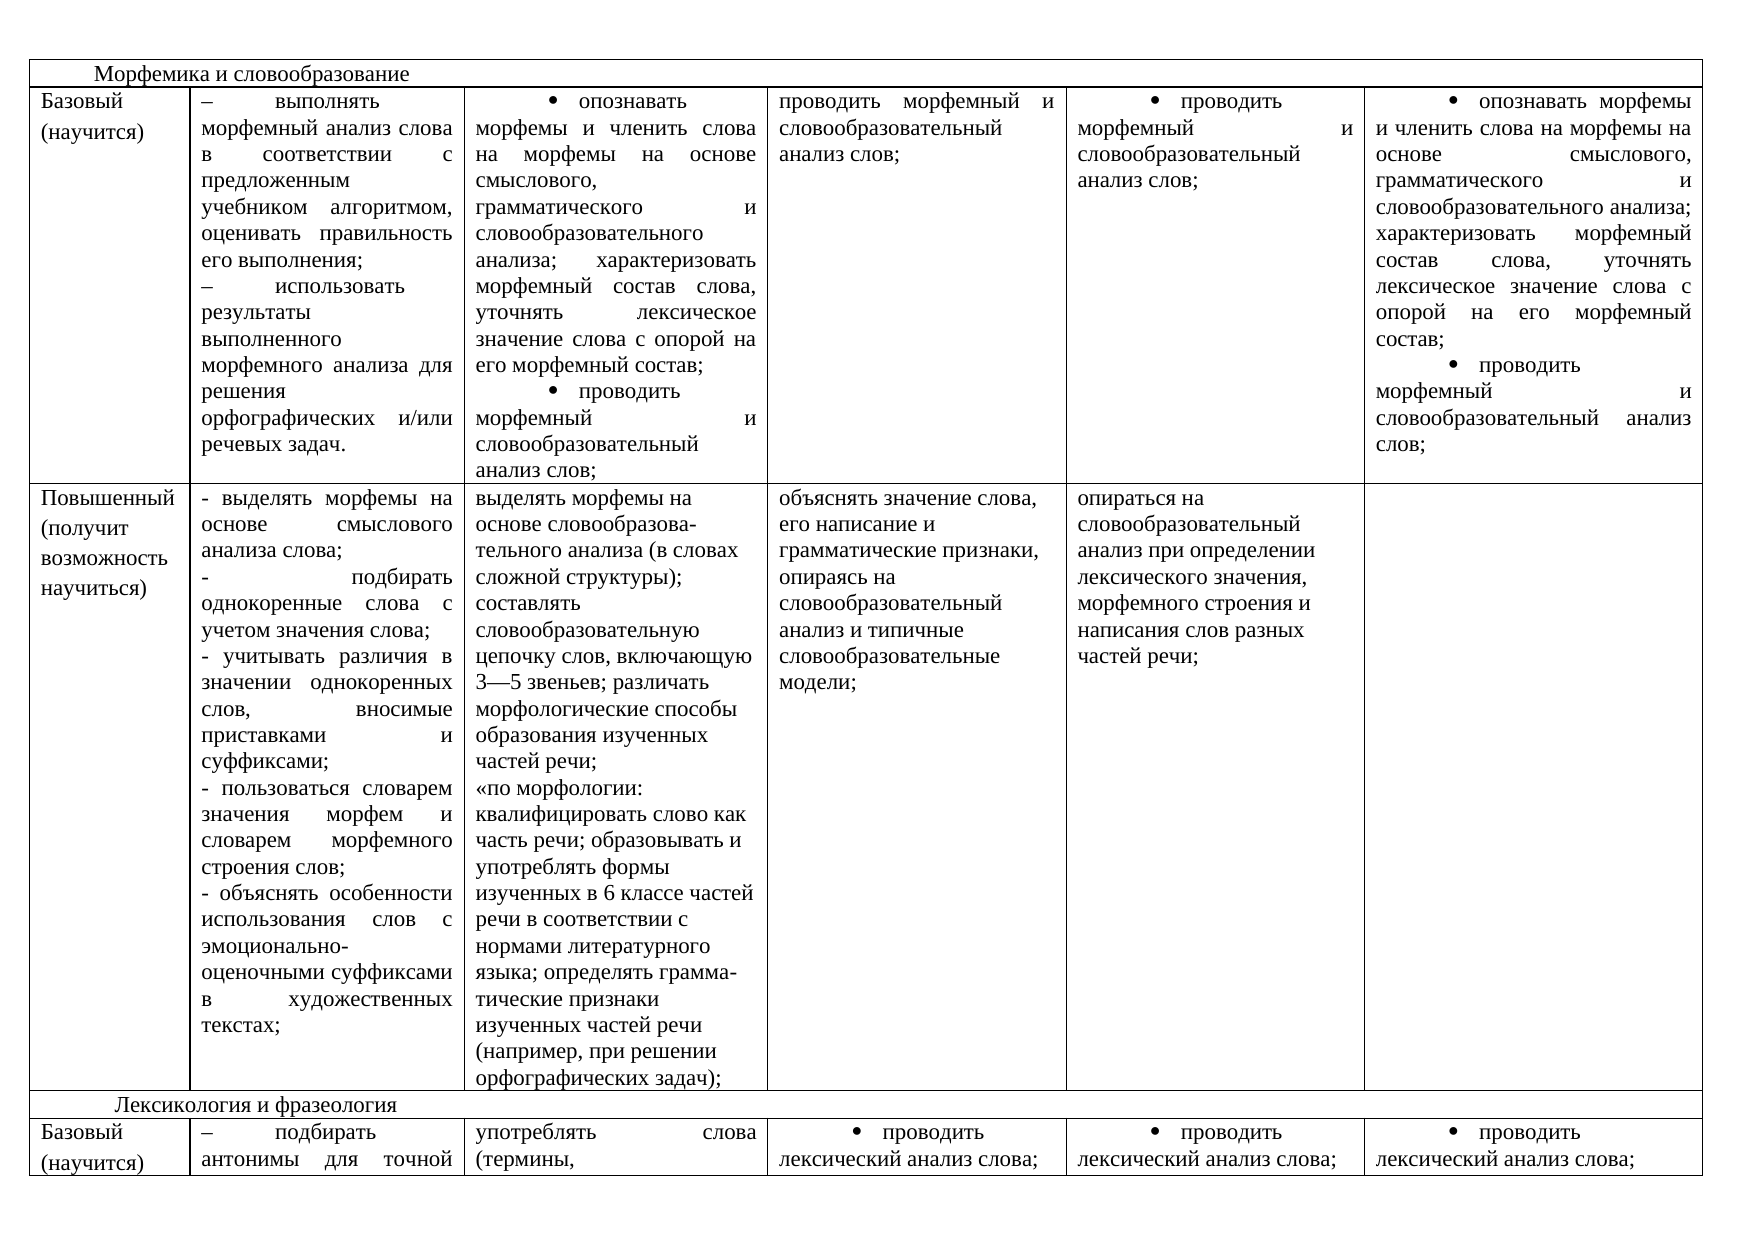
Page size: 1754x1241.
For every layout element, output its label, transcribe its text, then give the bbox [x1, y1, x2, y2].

table_cell проводить морфемный и словообразовательный анализ слов; [768, 88, 1066, 483]
table_cell объяснять значение слова, его написание и грамматические признаки, опираясь на словообразовательный анализ и типичные словообразовательные модели; [768, 484, 1066, 1090]
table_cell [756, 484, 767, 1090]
table_cell проводить морфемный и словообразовательный анализ слов; [1067, 88, 1364, 483]
table_cell опираться на словообразовательный анализ при определении лексического значения, морфемного строения и написания слов разных частей речи; [1067, 484, 1364, 1090]
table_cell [191, 1119, 464, 1175]
table_cell Базовый (научится) [30, 1119, 189, 1175]
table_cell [1067, 1119, 1364, 1175]
table_cell Лексикология и фразеология [30, 1091, 1702, 1117]
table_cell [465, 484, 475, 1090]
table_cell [465, 1119, 767, 1175]
table_cell опознавать морфемы и членить слова на морфемы на основе смыслового, грамматического и словообразовательного анализа; характеризовать морфемный состав слова, уточнять лексическое значение слова с опорой на его морфемный состав; проводить морфемный и словообразовательный анализ слов; [1365, 88, 1702, 483]
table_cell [1365, 1119, 1702, 1175]
table_cell - выделять морфемы на основе смыслового анализа слова; - подбирать однокоренные слова с учетом значения слова; - учитывать различия в значении однокоренных слов, вносимые приставками и суффиксами; - пользоваться словарем значения морфем и словарем морфемного строения слов; - объяснять особенности использования слов с эмоционально-оценочными суффиксами в художественных текстах; [191, 484, 464, 1090]
table_cell опознавать морфемы и членить слова на морфемы на основе смыслового, грамматического и словообразовательного анализа; характеризовать морфемный состав слова, уточнять лексическое значение слова с опорой на его морфемный состав; проводить морфемный и словообразовательный анализ слов; [465, 88, 767, 483]
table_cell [768, 1119, 1066, 1175]
table_cell Морфемика и словообразование [30, 60, 1702, 86]
table_cell – выполнять морфемный анализ слова в соответствии с предложенным учебником алгоритмом, оценивать правильность его выполнения; – использовать результаты выполненного морфемного анализа для решения орфографических и/или речевых задач. [191, 88, 464, 483]
table_cell [1365, 484, 1702, 1090]
table_cell Повышенный (получит возможность научиться) [30, 484, 189, 1090]
table_cell Базовый (научится) [30, 88, 189, 483]
